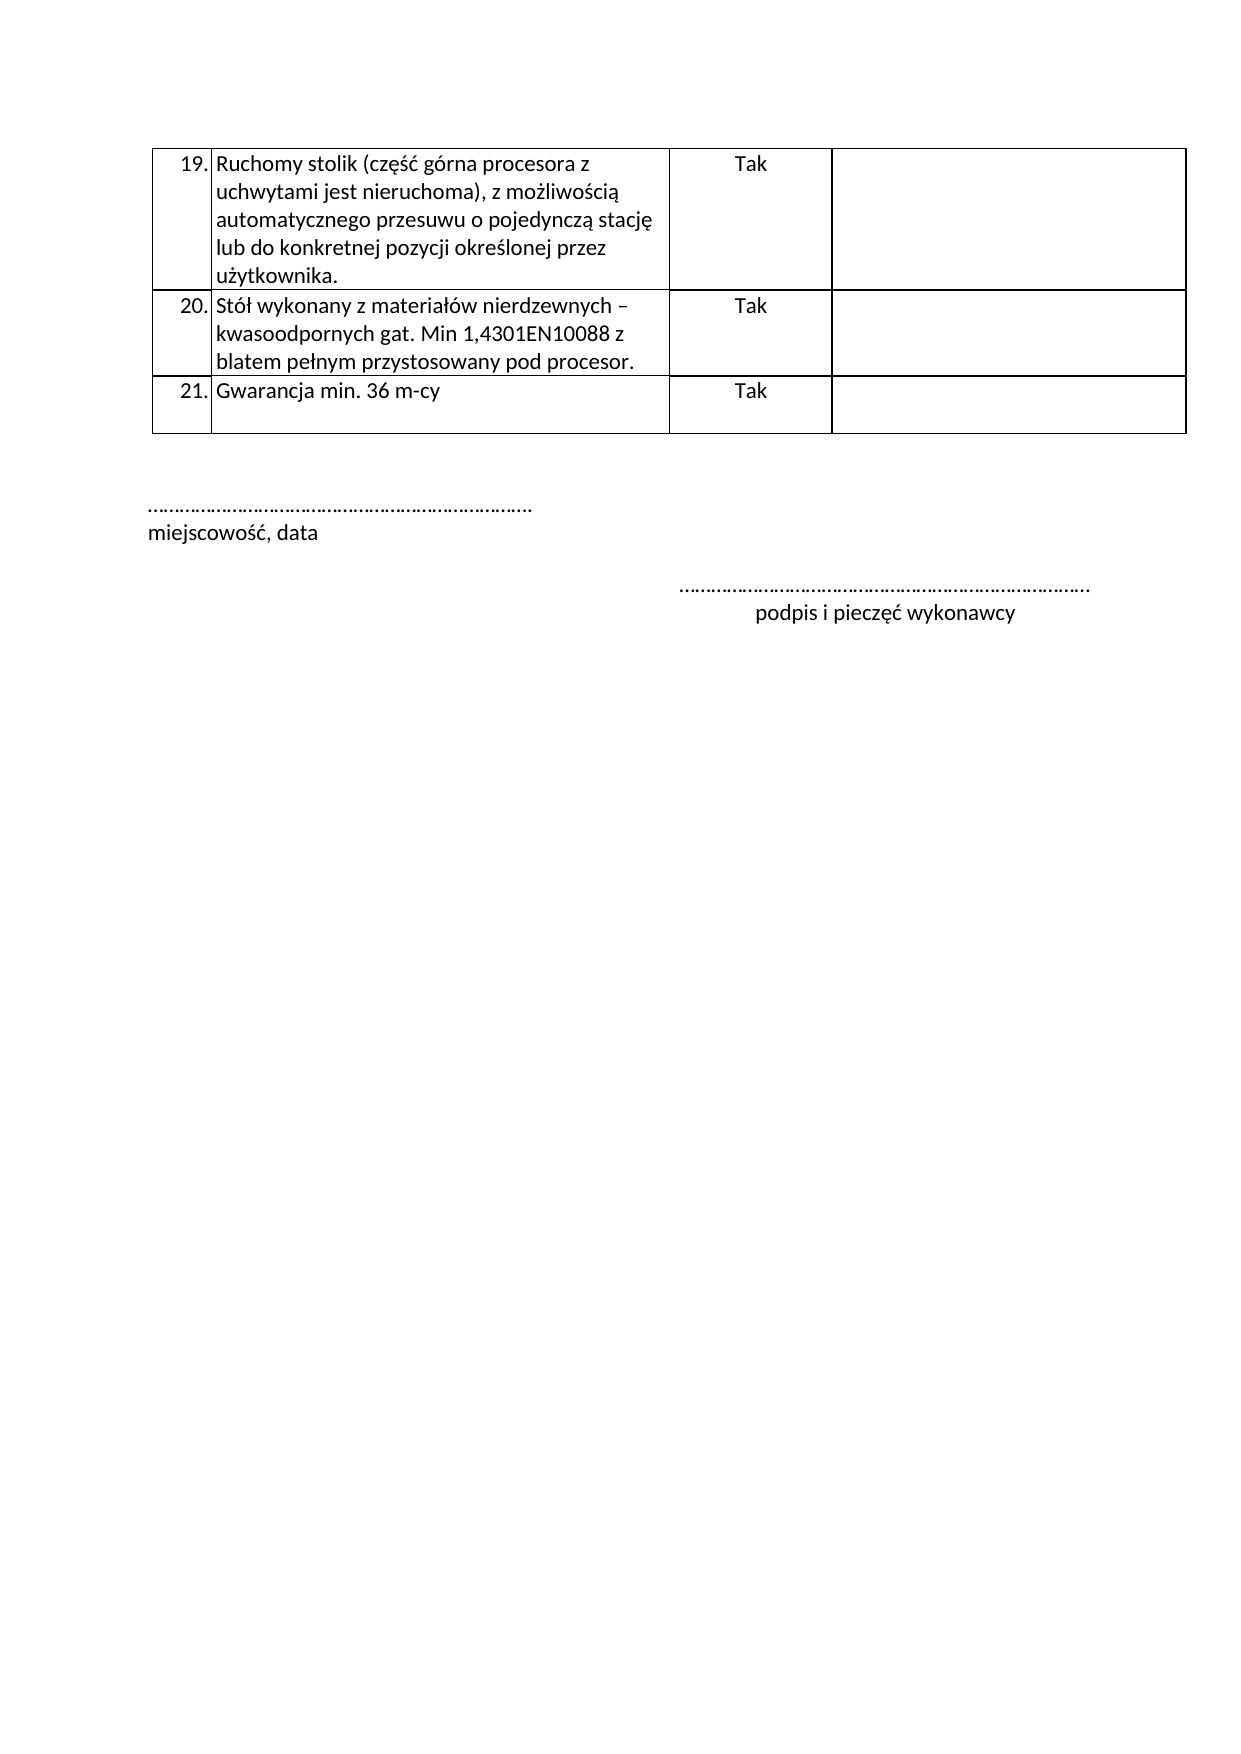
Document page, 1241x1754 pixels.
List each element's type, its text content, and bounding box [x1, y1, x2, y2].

table_cell [153, 377, 211, 432]
table_cell Tak [670, 291, 831, 375]
table_cell [153, 291, 211, 375]
table_cell [833, 291, 1185, 375]
table_cell Gwarancja min. 36 m-cy [212, 376, 669, 432]
table_cell Stół wykonany z materiałów nierdzewnych – kwasoodpornych gat. Min 1,4301EN10088 z blatem pełnym przystosowany pod procesor. [212, 290, 669, 375]
table_cell Ruchomy stolik (część górna procesora z uchwytami jest nieruchoma), z możliwością automatycznego przesuwu o pojedynczą stację lub do konkretnej pozycji określonej przez użytkownika. [212, 149, 669, 289]
table_cell [833, 149, 1185, 289]
table_cell [833, 377, 1185, 432]
table_cell [153, 149, 211, 289]
text miejscowość, data [148, 518, 1093, 546]
table_cell Tak [670, 149, 831, 289]
table_cell Tak [670, 377, 831, 432]
text podpis i pieczęć wykonawcy [148, 598, 1093, 626]
text ………………………………………………………………. [148, 490, 1093, 518]
text …………………………………………………………………… [148, 546, 1093, 598]
